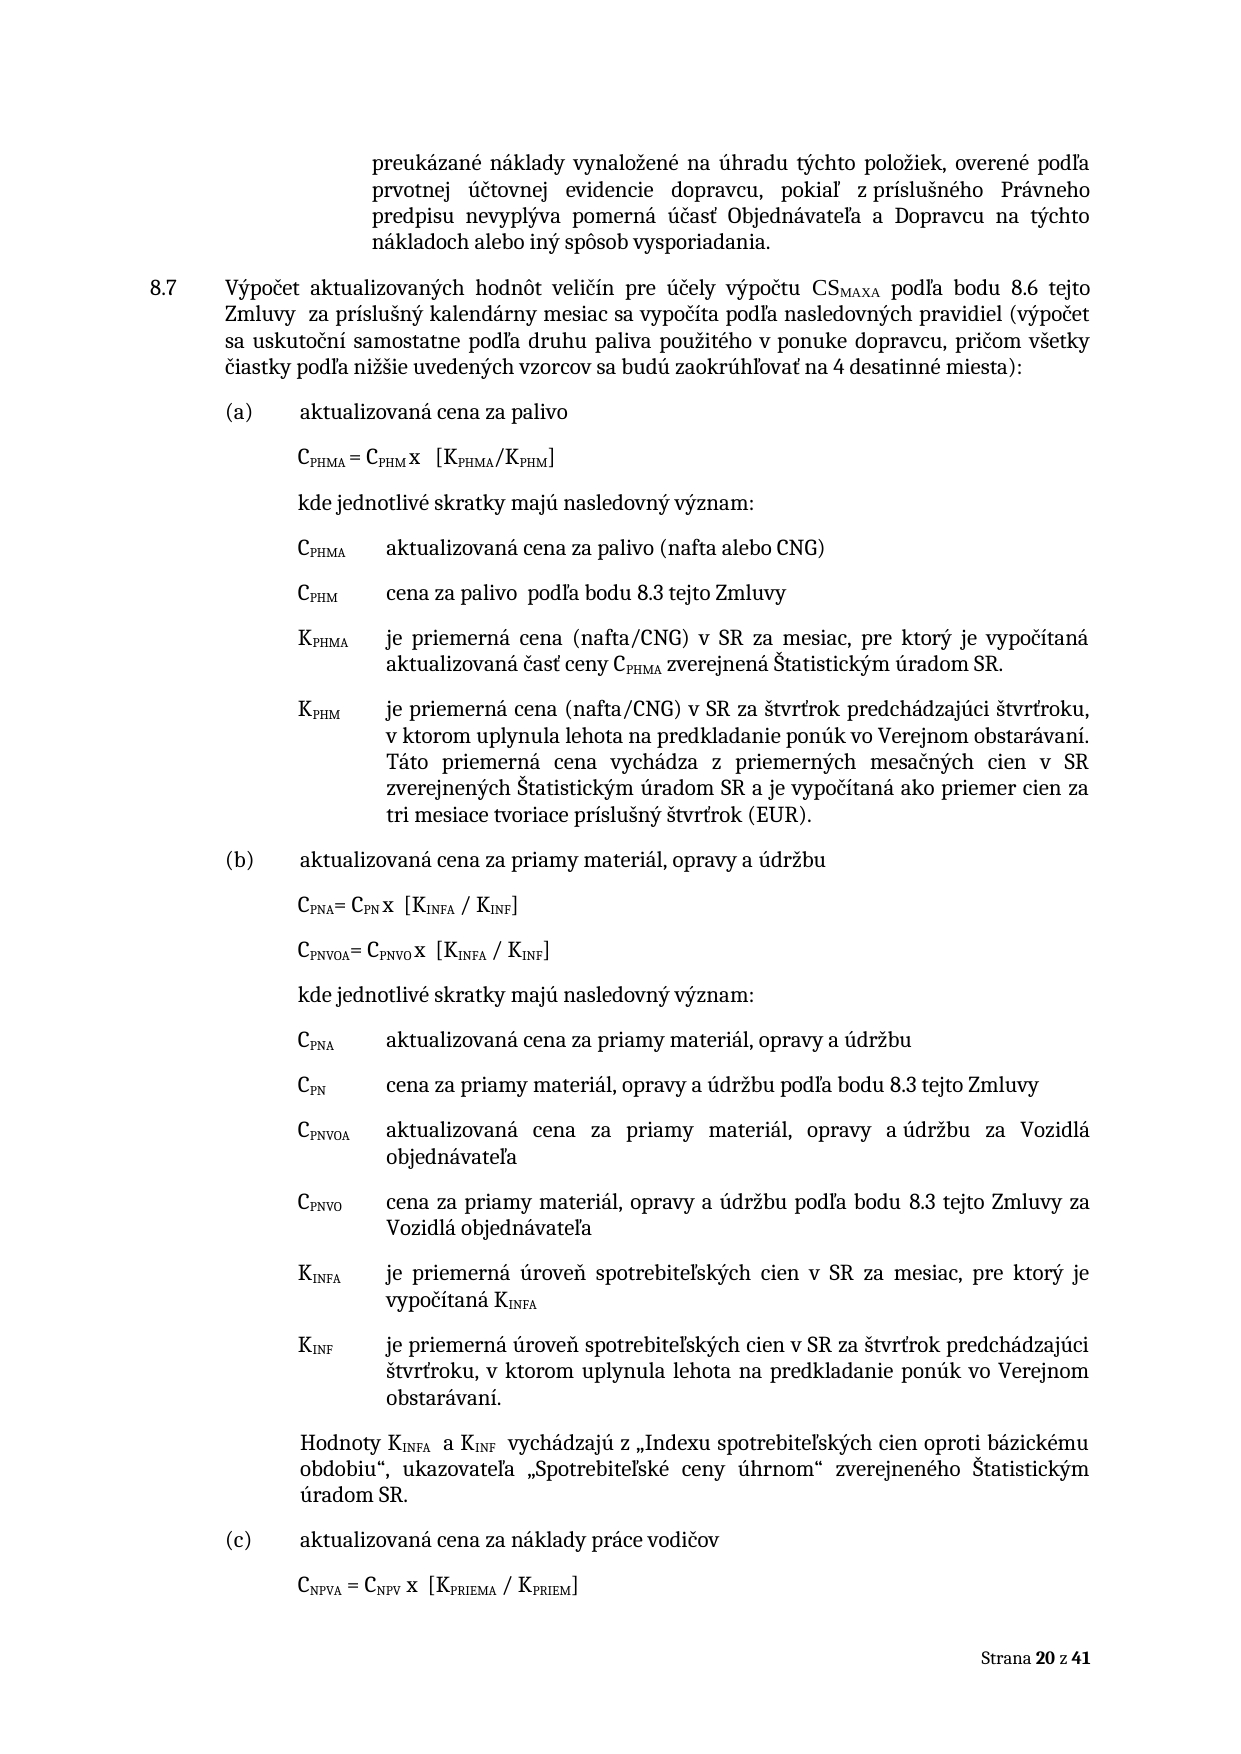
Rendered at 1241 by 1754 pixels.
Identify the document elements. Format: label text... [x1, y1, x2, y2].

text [372, 150, 1090, 255]
text KPHMA je priemerná cena (nafta/CNG) v SR za mesiac, pre ktorý je vypočítaná aktualizovaná časť ceny CPHMA zverejnená Štatistickým úradom SR. [298, 624, 1090, 677]
text kde jednotlivé skratky majú nasledovný význam: [298, 982, 1090, 1008]
subtitle aktualizovaná cena za priamy materiál, opravy a údržbu [225, 847, 1090, 873]
text kde jednotlivé skratky majú nasledovný význam: [298, 489, 1090, 516]
text CPNA aktualizovaná cena za priamy materiál, opravy a údržbu [298, 1027, 1090, 1053]
text KPHM je priemerná cena (nafta/CNG) v SR za štvrťrok predchádzajúci štvrťroku, v ktorom uplynula lehota na predkladanie ponúk vo Verejnom obstarávaní. Táto priemerná cena vychádza z priemerných mesačných cien v SR zverejnených Štatistickým úradom SR a je vypočítaná ako priemer cien za tri mesiace tvoriace príslušný štvrťrok (EUR). [298, 696, 1090, 828]
text CPNVO cena za priamy materiál, opravy a údržbu podľa bodu 8.3 tejto Zmluvy za Vozidlá objednávateľa [298, 1189, 1090, 1241]
text CPN cena za priamy materiál, opravy a údržbu podľa bodu 8.3 tejto Zmluvy [298, 1072, 1090, 1098]
text KINFA je priemerná úroveň spotrebiteľských cien v SR za mesiac, pre ktorý je vypočítaná KINFA [298, 1260, 1090, 1313]
text CPNVOA aktualizovaná cena za priamy materiál, opravy a údržbu za Vozidlá objednávateľa [298, 1117, 1090, 1170]
subtitle aktualizovaná cena za palivo [225, 399, 1090, 425]
text CPHMA = CPHM x [KPHMA/KPHM] [298, 444, 1090, 471]
text CPNA= CPN x [KINFA / KINF] [298, 892, 1090, 918]
text CPHMA aktualizovaná cena za palivo (nafta alebo CNG) [298, 534, 1090, 561]
text CNPVA = CNPV x [KPRIEMA / KPRIEM] [298, 1572, 1090, 1599]
text KINF je priemerná úroveň spotrebiteľských cien v SR za štvrťrok predchádzajúci štvrťroku, v ktorom uplynula lehota na predkladanie ponúk vo Verejnom obstarávaní. [298, 1332, 1090, 1411]
text CPHM cena za palivo podľa bodu 8.3 tejto Zmluvy [298, 579, 1090, 606]
subtitle Výpočet aktualizovaných hodnôt veličín pre účely výpočtu CSMAXA podľa bodu 8.6 tejto Zmluvy za príslušný kalendárny mesiac sa vypočíta podľa nasledovných pravidiel (výpočet sa uskutoční samostatne podľa druhu paliva použitého v ponuke dopravcu, pričom všetky čiastky podľa nižšie uvedených vzorcov sa budú zaokrúhľovať na 4 desatinné miesta): [150, 274, 1090, 380]
text CPNVOA= CPNVO x [KINFA / KINF] [298, 937, 1090, 963]
subtitle aktualizovaná cena za náklady práce vodičov [225, 1527, 1090, 1553]
subtitle Hodnoty KINFA a KINF vychádzajú z „Indexu spotrebiteľských cien oproti bázickému obdobiu“, ukazovateľa „Spotrebiteľské ceny úhrnom“ zverejneného Štatistickým úradom SR. [300, 1429, 1090, 1508]
